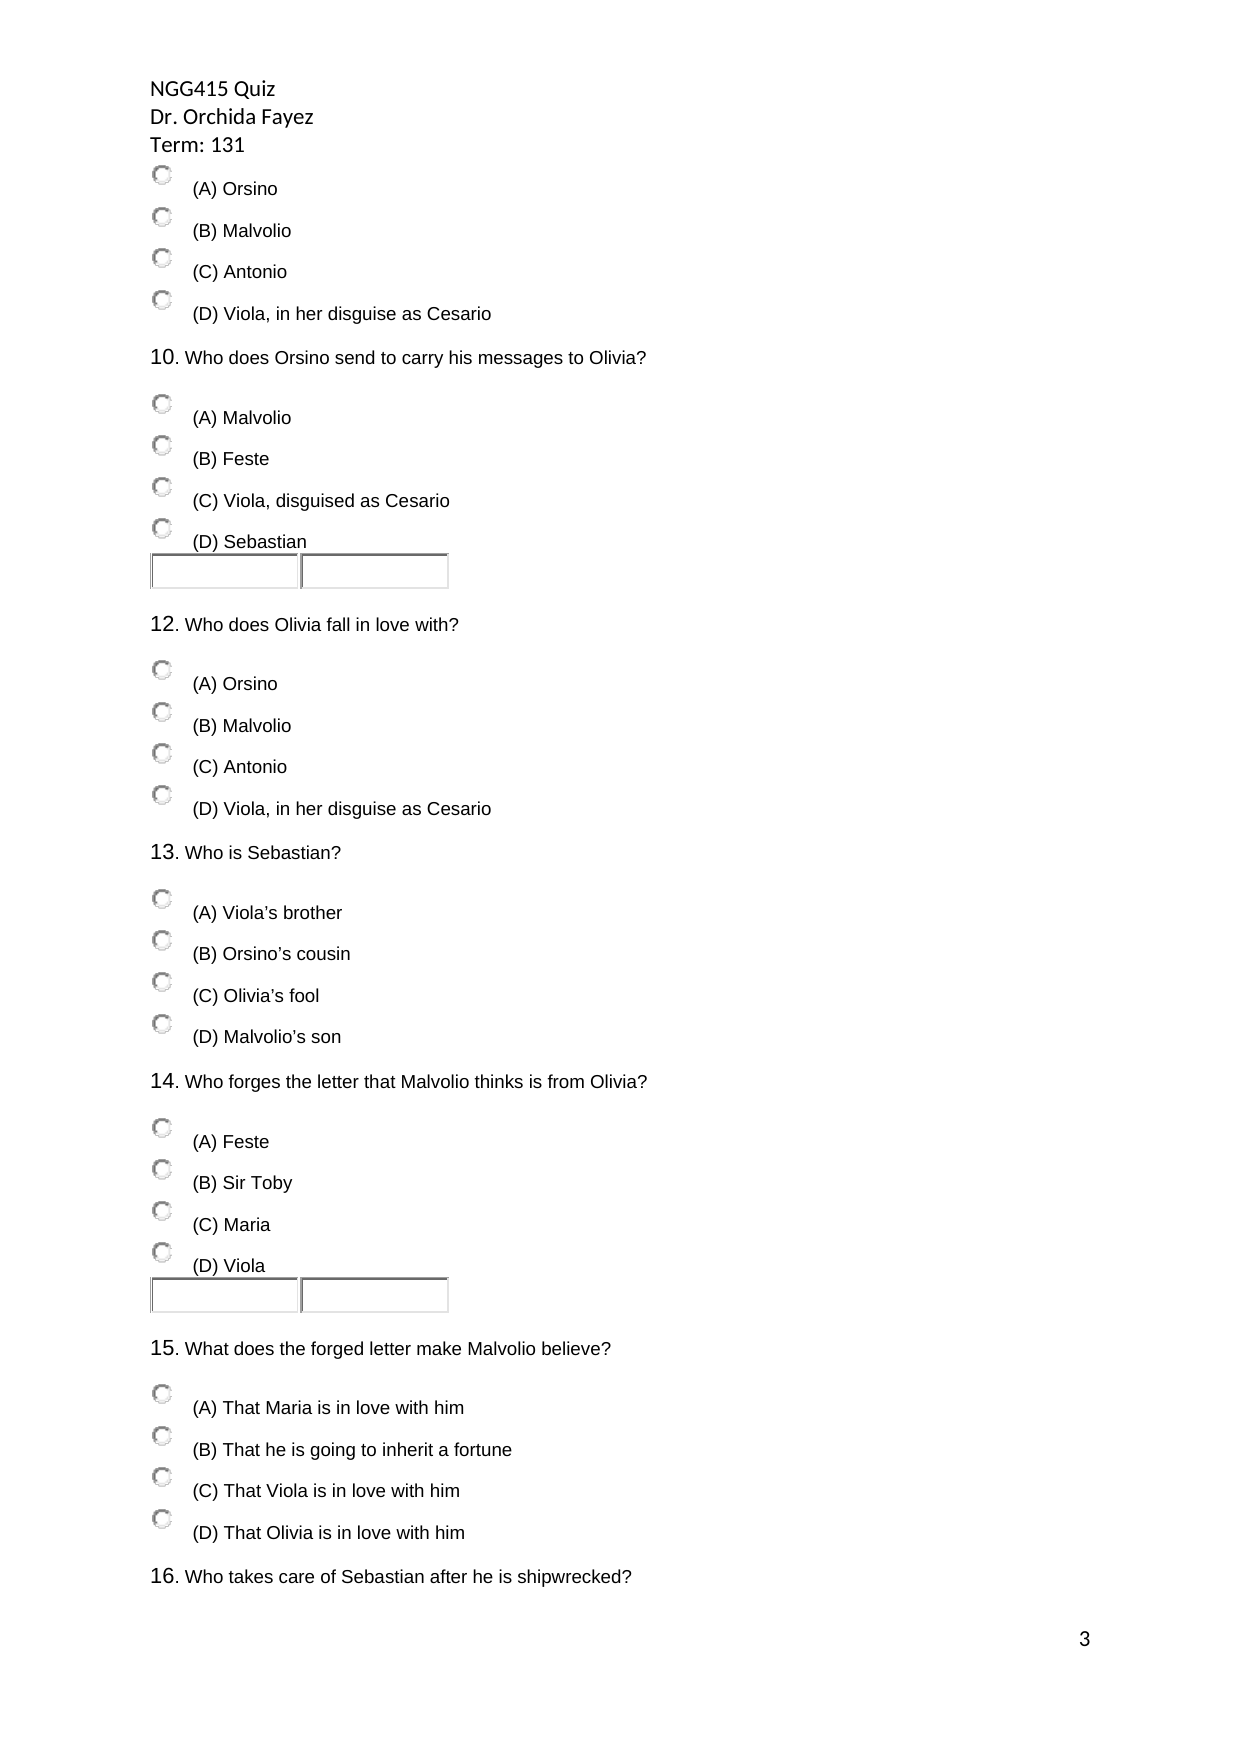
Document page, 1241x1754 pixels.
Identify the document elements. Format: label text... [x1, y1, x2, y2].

text 14. Who forges the letter that Malvolio thinks is from Olivia? [150, 1065, 1090, 1093]
text (C) Antonio [150, 241, 1090, 282]
text (D) That Olivia is in love with him [150, 1501, 1090, 1543]
text (A) Feste [150, 1110, 1090, 1152]
text (C) Viola, disguised as Cesario [150, 470, 1090, 511]
text (A) That Maria is in love with him [150, 1377, 1090, 1418]
text (B) Malvolio [150, 694, 1090, 736]
text (C) That Viola is in love with him [150, 1460, 1090, 1501]
text (D) Viola, in her disguise as Cesario [150, 778, 1090, 819]
text (B) Orsino’s cousin [150, 923, 1090, 965]
text (D) Viola, in her disguise as Cesario [150, 282, 1090, 324]
text 15. What does the forged letter make Malvolio believe? [150, 1331, 1090, 1359]
text (A) Viola’s brother [150, 882, 1090, 923]
text 13. Who is Sebastian? [150, 836, 1090, 864]
text (B) That he is going to inherit a fortune [150, 1418, 1090, 1460]
text (D) Sebastian [150, 511, 1090, 553]
text (A) Orsino [150, 158, 1090, 199]
text (A) Malvolio [150, 387, 1090, 428]
text (C) Maria [150, 1193, 1090, 1235]
text (D) Malvolio’s son [150, 1006, 1090, 1048]
text 10. Who does Orsino send to carry his messages to Olivia? [150, 341, 1090, 369]
text 12. Who does Olivia fall in love with? [150, 608, 1090, 636]
text (B) Sir Toby [150, 1152, 1090, 1193]
text (C) Olivia’s fool [150, 965, 1090, 1006]
text (A) Orsino [150, 653, 1090, 694]
text (D) Viola [150, 1235, 1090, 1277]
text (C) Antonio [150, 736, 1090, 778]
text (B) Feste [150, 428, 1090, 470]
text (B) Malvolio [150, 199, 1090, 241]
text 16. Who takes care of Sebastian after he is shipwrecked? [150, 1560, 1090, 1588]
